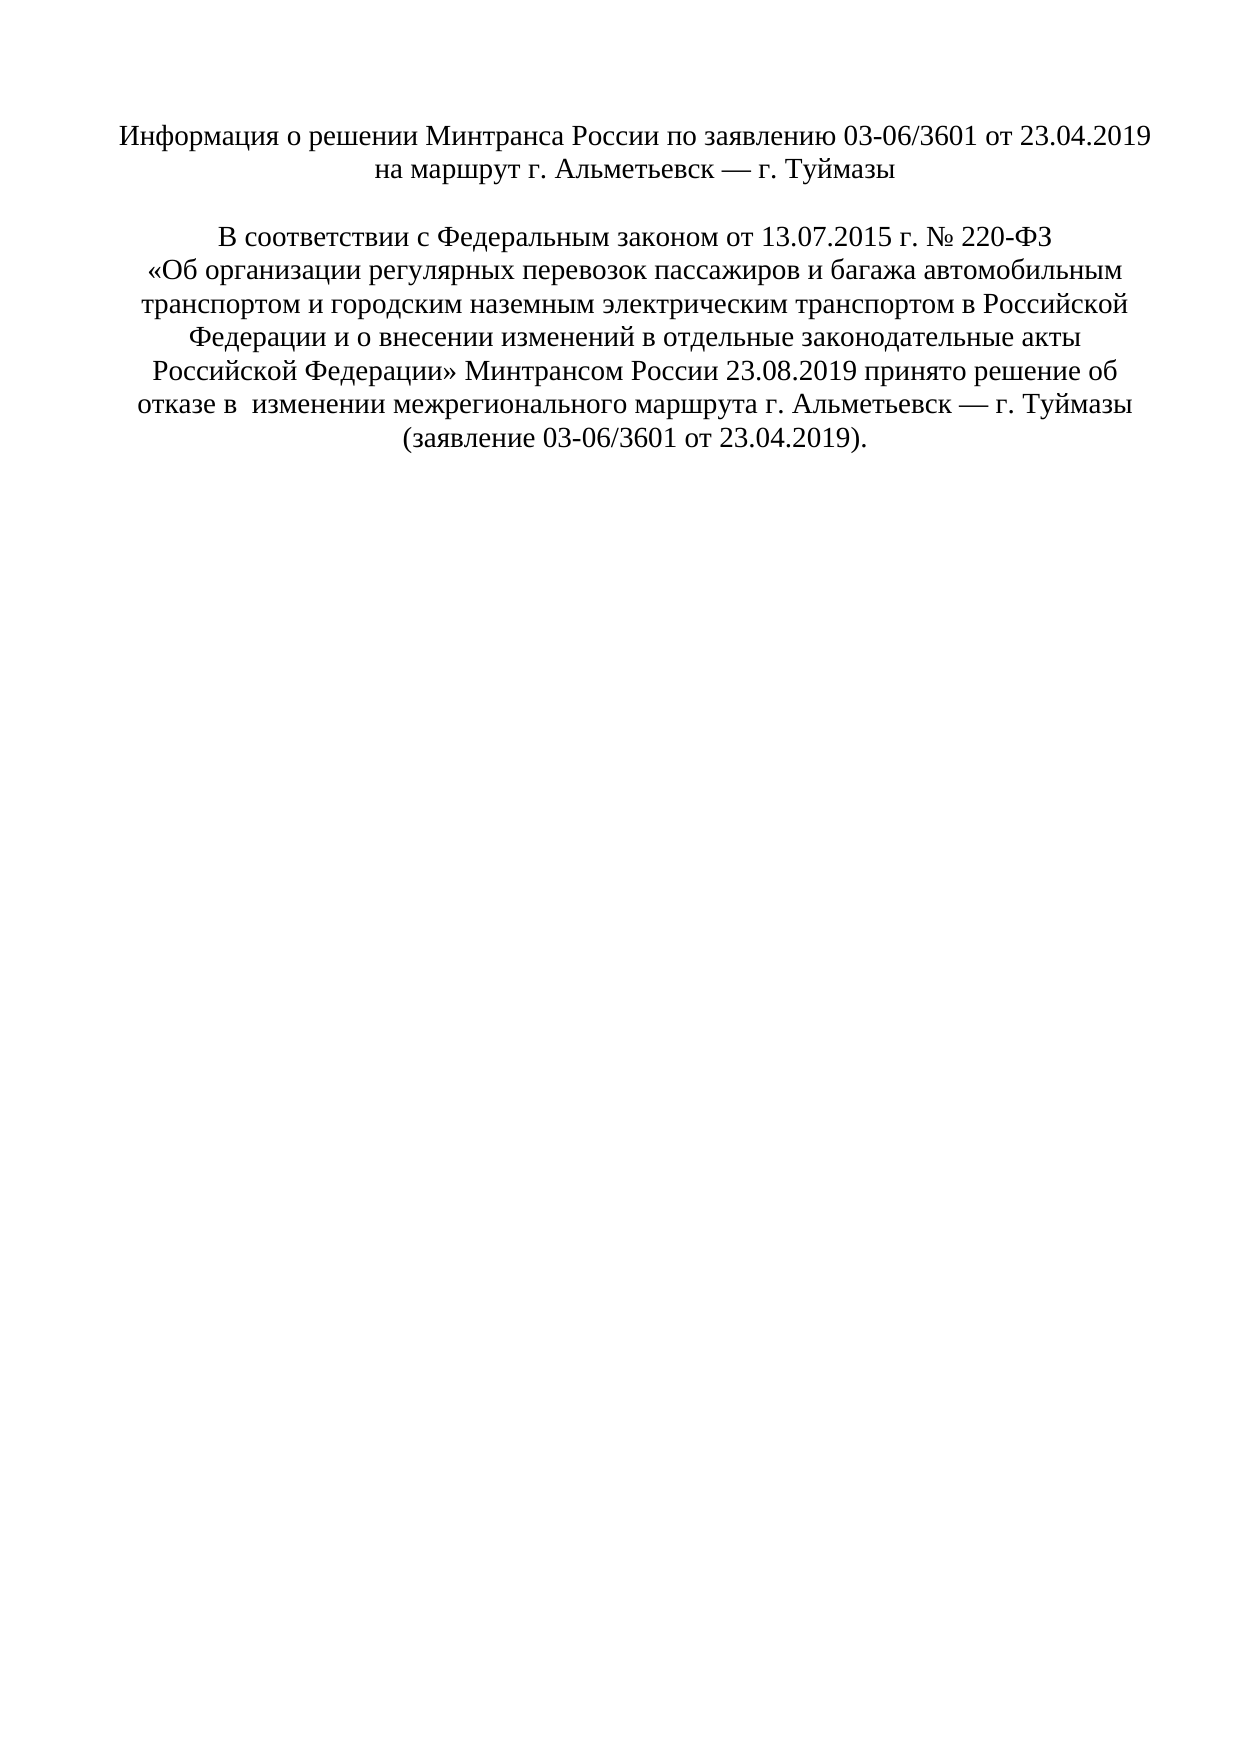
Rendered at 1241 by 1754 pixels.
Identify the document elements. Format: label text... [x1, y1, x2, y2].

text В соответствии с Федеральным законом от 13.07.2015 г. № 220-ФЗ «Об организации регулярных перевозок пассажиров и багажа автомобильным транспортом и городским наземным электрическим транспортом в Российской Федерации и о внесении изменений в отдельные законодательные акты Российской Федерации» Минтрансом России 23.08.2019 принято решение об отказе в изменении межрегионального маршрута г. Альметьевск — г. Туймазы (заявление 03-06/3601 от 23.04.2019). [118, 219, 1152, 453]
text Информация о решении Минтранса России по заявлению 03-06/3601 от 23.04.2019 на маршрут г. Альметьевск — г. Туймазы [118, 118, 1152, 185]
